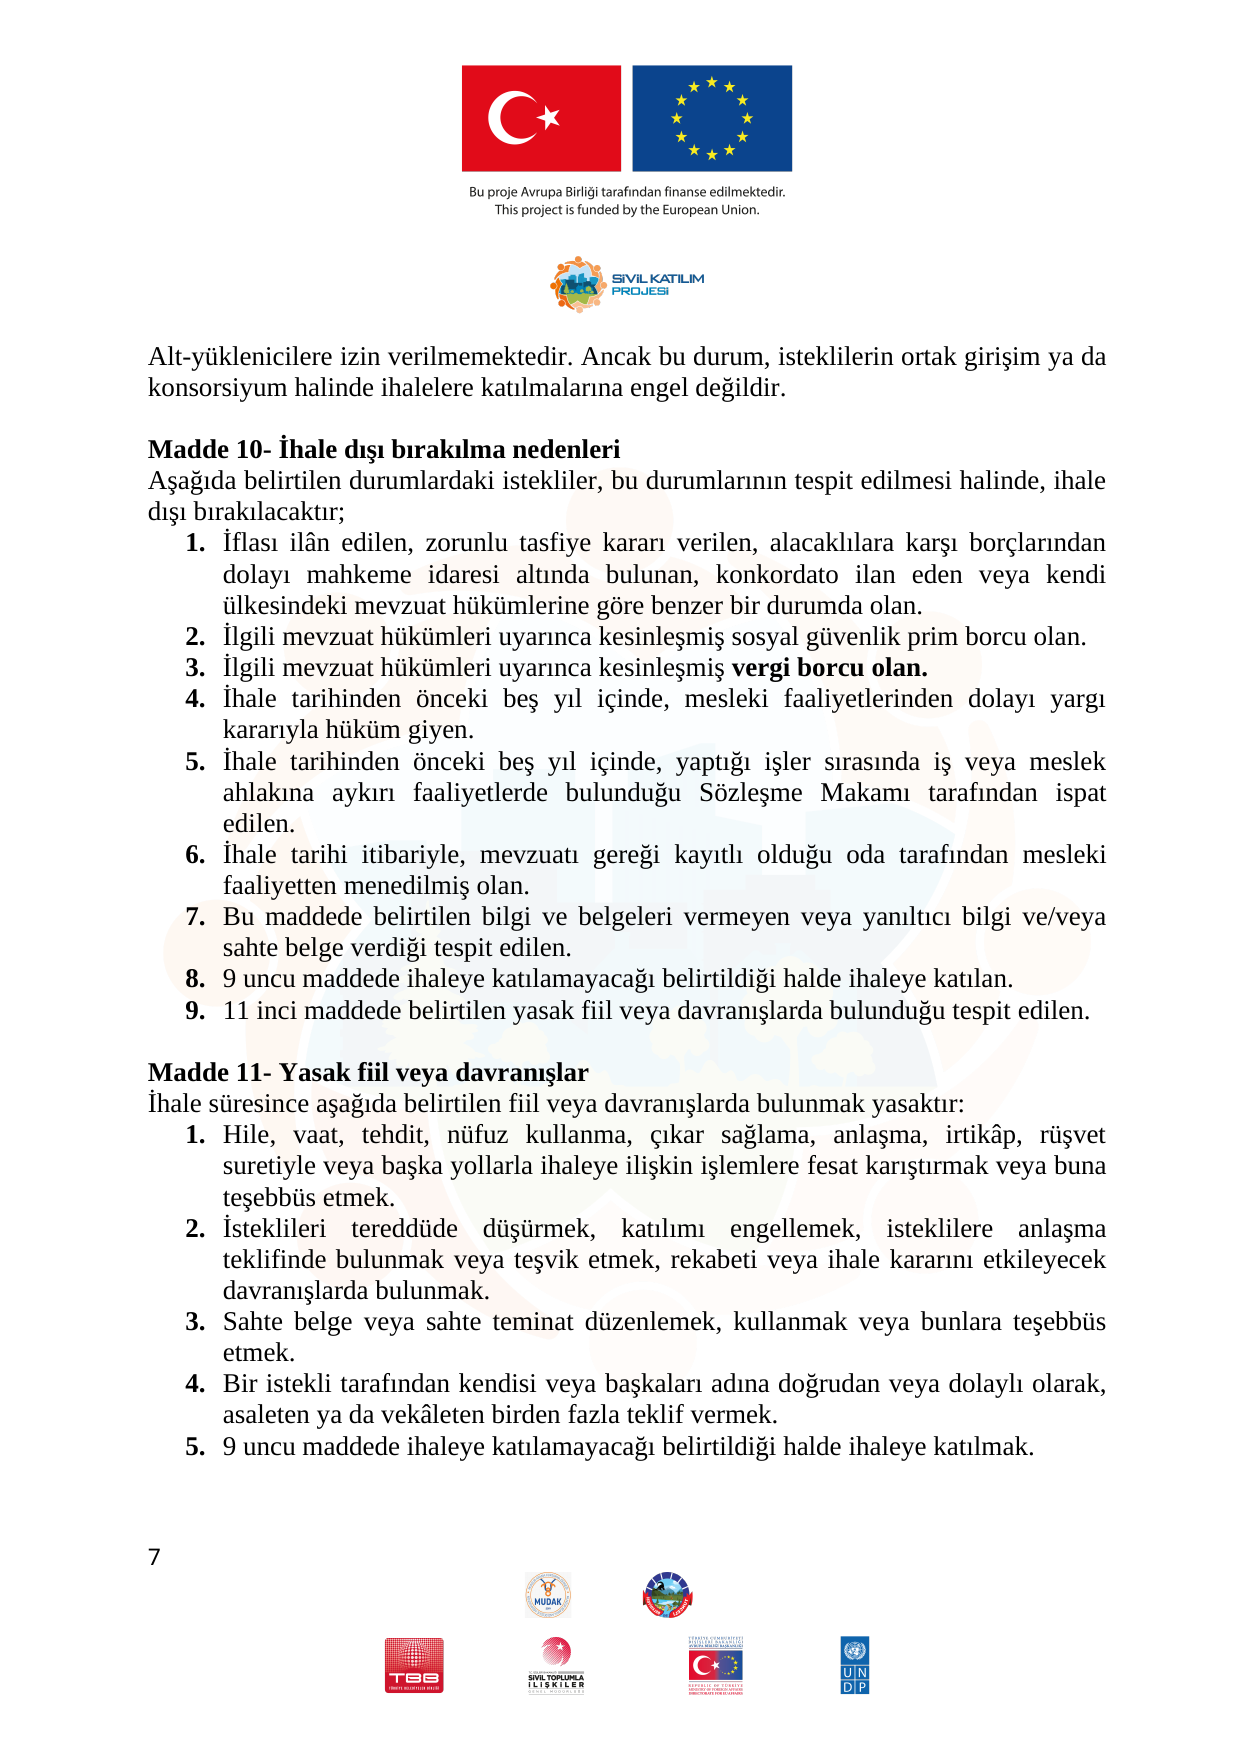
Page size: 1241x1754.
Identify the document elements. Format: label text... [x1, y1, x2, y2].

text İhale süresince aşağıda belirtilen fiil veya davranışlarda bulunmak yasaktır: [148, 1087, 1107, 1118]
list Hile, vaat, tehdit, nüfuz kullanma, çıkar sağlama, anlaşma, irtikâp, rüşvet suretiyle veya başka yollarla ihaleye ilişkin işlemlere fesat karıştırmak veya buna teşebbüs etmek. [185, 1118, 1107, 1212]
text Madde 10- İhale dışı bırakılma nedenleri [148, 433, 1107, 464]
list İsteklileri tereddüde düşürmek, katılımı engellemek, isteklilere anlaşma teklifinde bulunmak veya teşvik etmek, rekabeti veya ihale kararını etkileyecek davranışlarda bulunmak. [185, 1212, 1107, 1305]
list İlgili mevzuat hükümleri uyarınca kesinleşmiş vergi borcu olan. [185, 651, 1107, 682]
list 9 uncu maddede ihaleye katılamayacağı belirtildiği halde ihaleye katılmak. [185, 1430, 1107, 1461]
picture [6, 3, 1241, 1754]
list İlgili mevzuat hükümleri uyarınca kesinleşmiş sosyal güvenlik prim borcu olan. [185, 620, 1107, 651]
list Sahte belge veya sahte teminat düzenlemek, kullanmak veya bunlara teşebbüs etmek. [185, 1305, 1107, 1367]
list Bu maddede belirtilen bilgi ve belgeleri vermeyen veya yanıltıcı bilgi ve/veya sahte belge verdiği tespit edilen. [185, 900, 1107, 963]
text Aşağıda belirtilen durumlardaki istekliler, bu durumlarının tespit edilmesi halinde, ihale dışı bırakılacaktır; [148, 464, 1107, 527]
list 11 inci maddede belirtilen yasak fiil veya davranışlarda bulunduğu tespit edilen. [185, 994, 1107, 1025]
list Bir istekli tarafından kendisi veya başkaları adına doğrudan veya dolaylı olarak, asaleten ya da vekâleten birden fazla teklif vermek. [185, 1367, 1107, 1430]
text Madde 11- Yasak fiil veya davranışlar [148, 1056, 1107, 1087]
list 9 uncu maddede ihaleye katılamayacağı belirtildiği halde ihaleye katılan. [185, 963, 1107, 994]
list İhale tarihinden önceki beş yıl içinde, mesleki faaliyetlerinden dolayı yargı kararıyla hüküm giyen. [185, 682, 1107, 744]
text Alt-yüklenicilere izin verilmemektedir. Ancak bu durum, isteklilerin ortak girişim ya da konsorsiyum halinde ihalelere katılmalarına engel değildir. [148, 340, 1107, 402]
list İhale tarihi itibariyle, mevzuatı gereği kayıtlı olduğu oda tarafından mesleki faaliyetten menedilmiş olan. [185, 838, 1107, 900]
list İflası ilân edilen, zorunlu tasfiye kararı verilen, alacaklılara karşı borçlarından dolayı mahkeme idaresi altında bulunan, konkordato ilan eden veya kendi ülkesindeki mevzuat hükümlerine göre benzer bir durumda olan. [185, 527, 1107, 620]
list İhale tarihinden önceki beş yıl içinde, yaptığı işler sırasında iş veya meslek ahlakına aykırı faaliyetlerde bulunduğu Sözleşme Makamı tarafından ispat edilen. [185, 744, 1107, 838]
